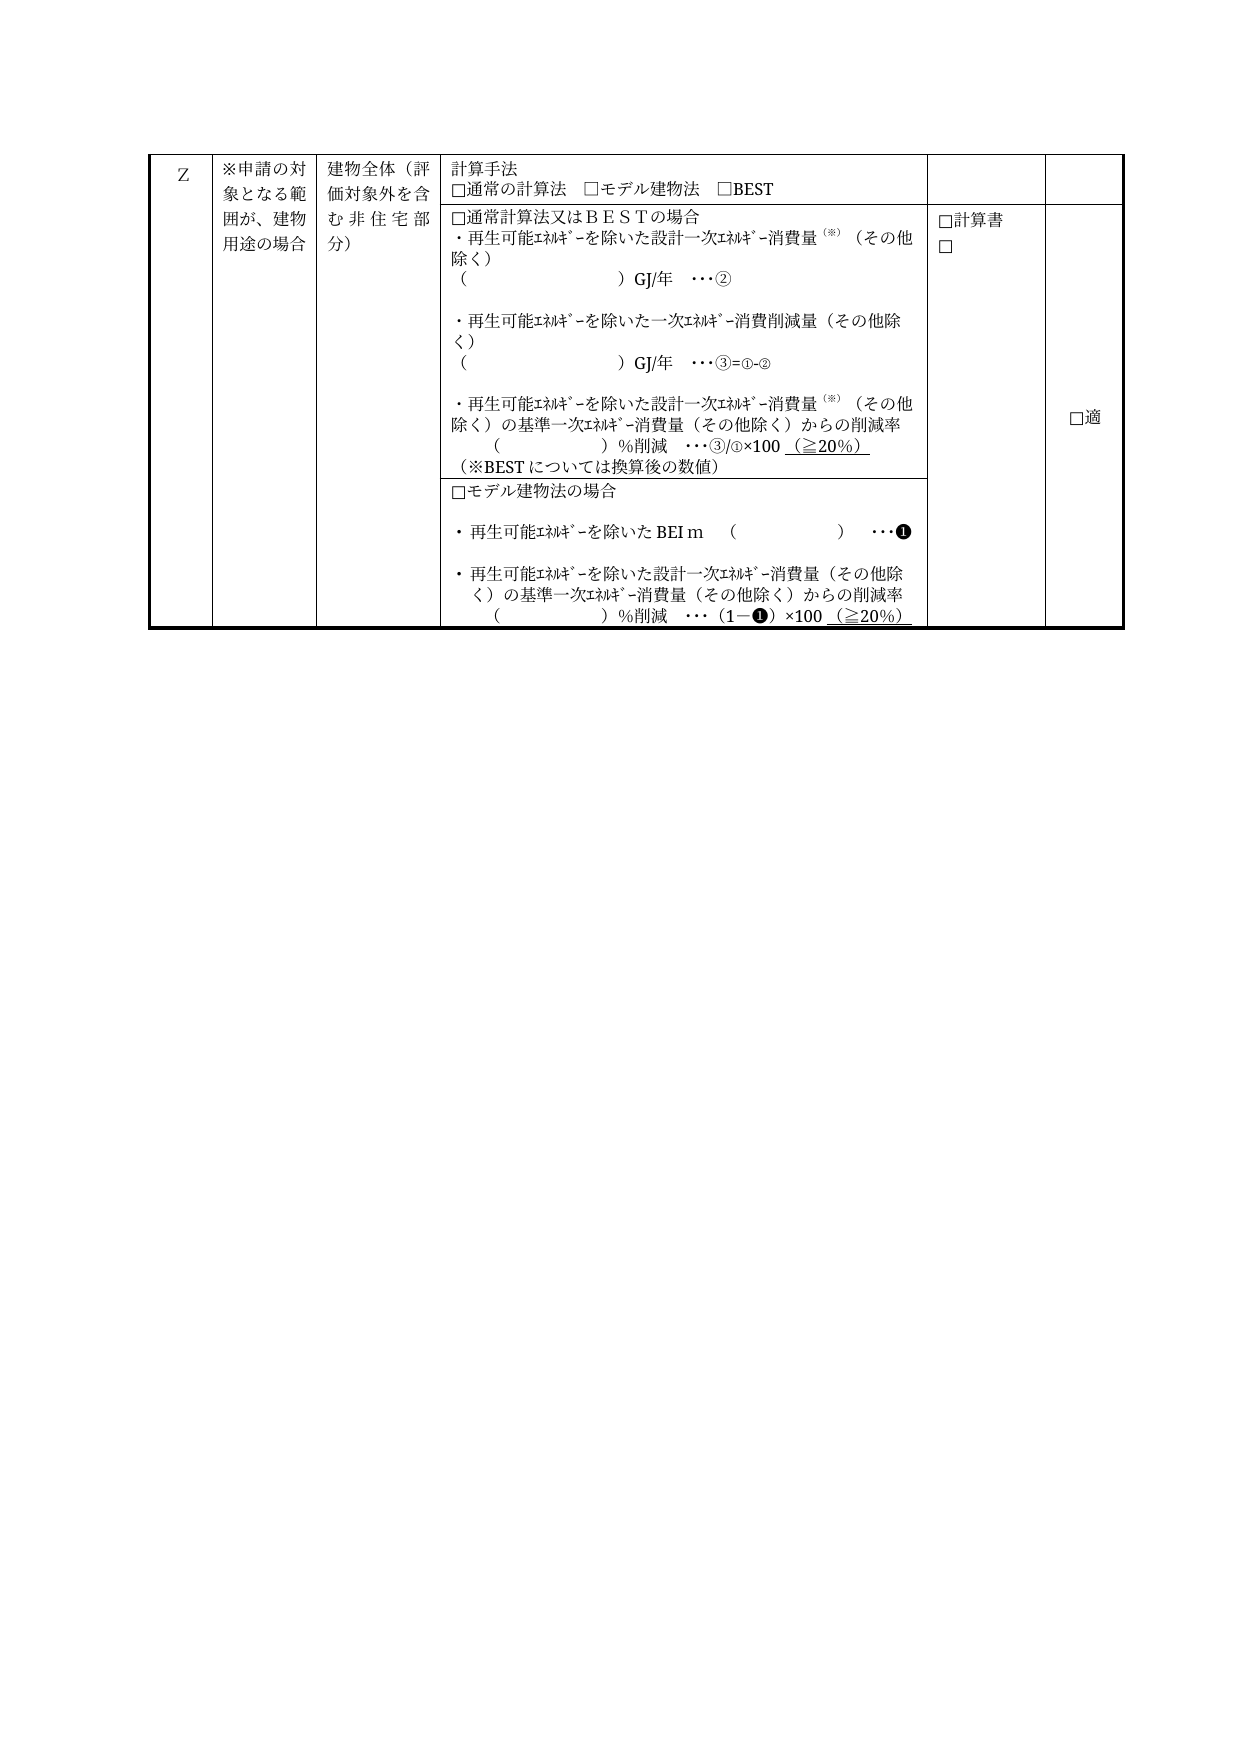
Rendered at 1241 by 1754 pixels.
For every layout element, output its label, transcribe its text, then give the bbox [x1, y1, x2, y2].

table_cell [928, 155, 1045, 203]
table_cell □適 [1046, 205, 1122, 626]
table_cell 計算手法 □通常の計算法 □モデル建物法 □BEST [441, 155, 927, 203]
table_cell ＺＥＢに関する事項③ [151, 155, 212, 626]
table_cell ※申請の対象となる範囲が、建物用途の場合 [213, 155, 316, 626]
table_cell □計算書 □ [928, 205, 1045, 626]
table_cell □通常計算法又はＢＥＳＴの場合 ・再生可能ｴﾈﾙｷﾞｰを除いた設計一次ｴﾈﾙｷﾞｰ消費量（※）（その他除く） （ ）GJ/年 ･･･② ・再生可能ｴﾈﾙｷﾞｰを除いた一次ｴﾈﾙｷﾞｰ消費削減量（その他除く） （ ）GJ/年 ･･･③=①-② ・再生可能ｴﾈﾙｷﾞｰを除いた設計一次ｴﾈﾙｷﾞｰ消費量（※）（その他除く）の基準一次ｴﾈﾙｷﾞｰ消費量（その他除く）からの削減率 （ ）％削減 ･･･③/①×100 （≧20％） （※BESTについては換算後の数値） [441, 205, 927, 477]
table_cell [1046, 155, 1122, 203]
table_cell □モデル建物法の場合 再生可能ｴﾈﾙｷﾞｰを除いたBEIｍ （ ） ･･･❶ 再生可能ｴﾈﾙｷﾞｰを除いた設計一次ｴﾈﾙｷﾞｰ消費量（その他除く）の基準一次ｴﾈﾙｷﾞｰ消費量（その他除く）からの削減率 （ ）％削減 ･･･（1－❶）×100 （≧20％） [441, 479, 927, 626]
table_cell 建物全体（評価対象外を含む非住宅部分） [317, 155, 440, 626]
